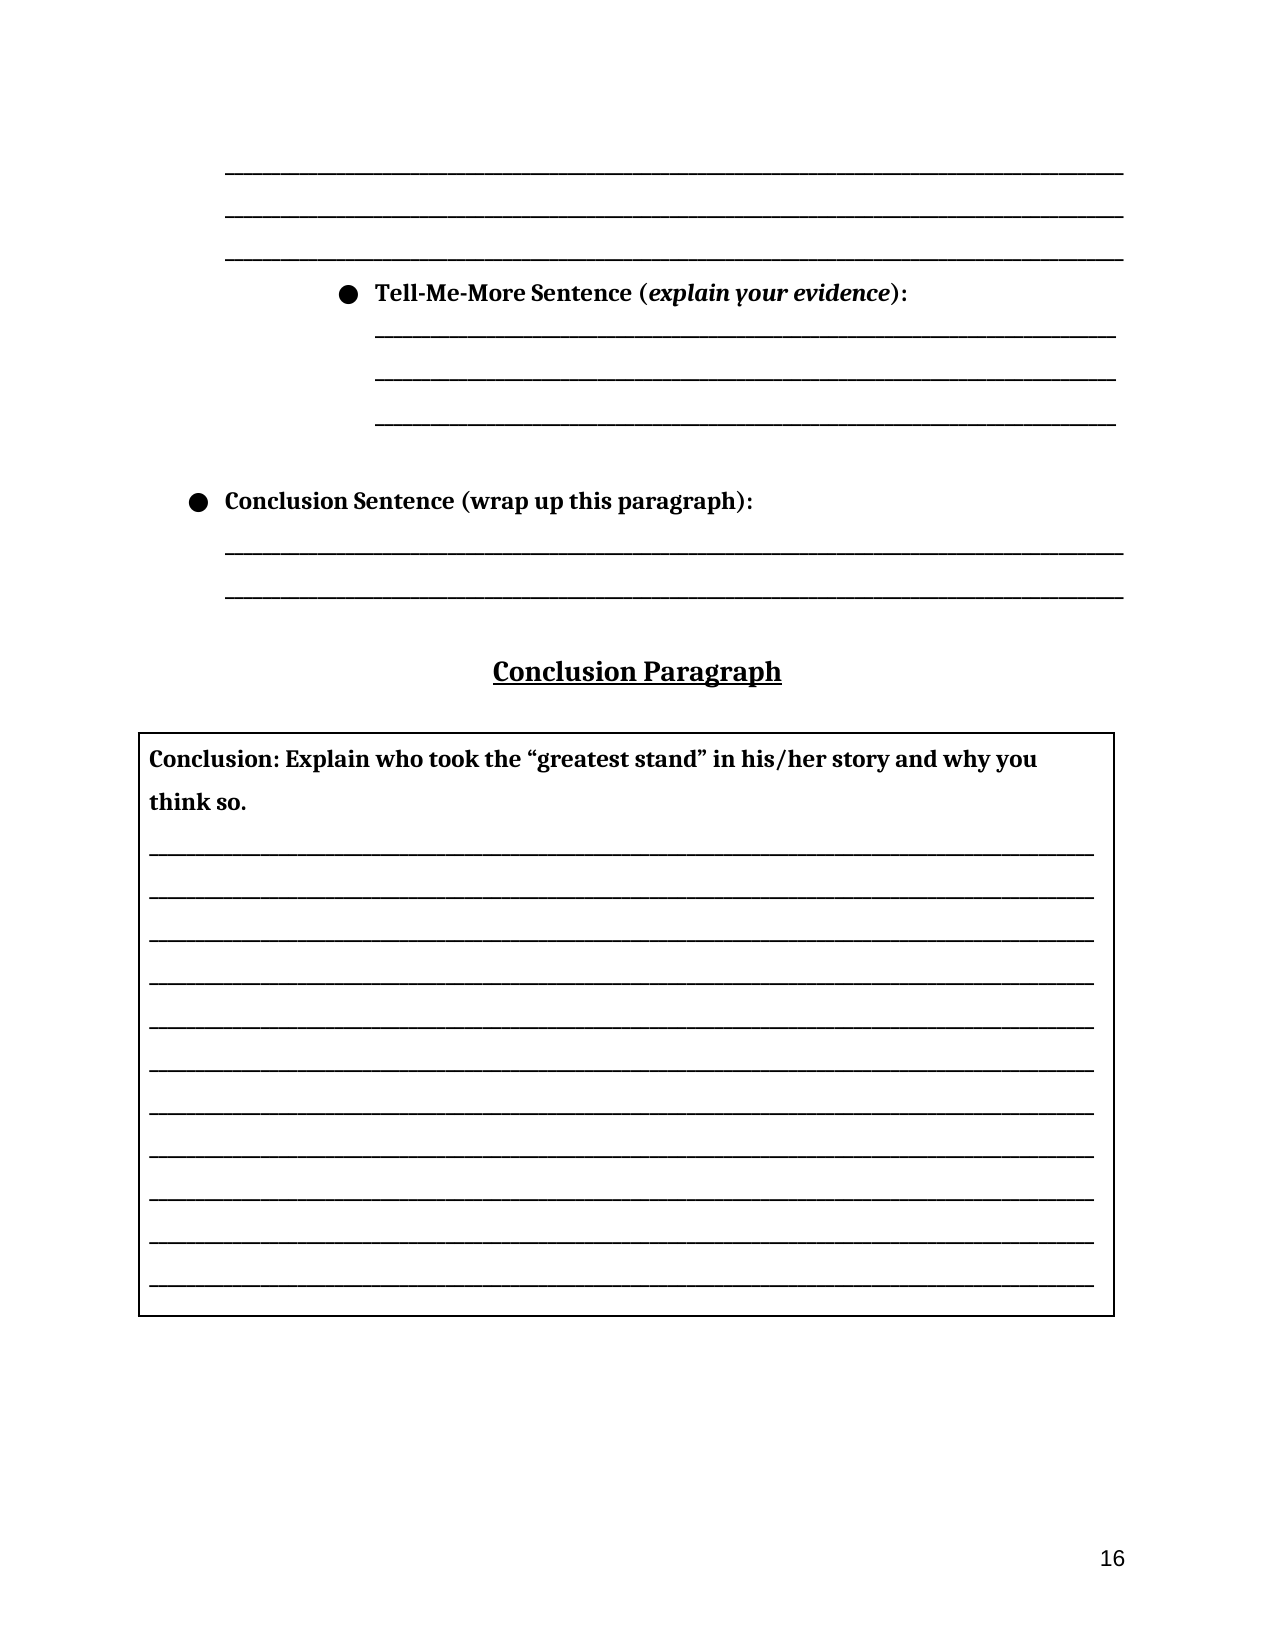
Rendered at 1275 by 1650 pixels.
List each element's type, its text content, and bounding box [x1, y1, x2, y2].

text _________________________________________________________________________________________________ [150, 573, 1125, 602]
text ________________________________________________________________________________ [150, 312, 1125, 341]
text Conclusion Paragraph [150, 655, 1125, 689]
table_header Conclusion: Explain who took the “greatest stand” in his/her story and why you think so. ______________________________________________________________________________________________________ ______________________________________________________________________________________________________ ______________________________________________________________________________________________________ ______________________________________________________________________________________________________ ______________________________________________________________________________________________________ ______________________________________________________________________________________________________ ______________________________________________________________________________________________________ ______________________________________________________________________________________________________ ______________________________________________________________________________________________________ ______________________________________________________________________________________________________ ______________________________________________________________________________________________________ [140, 734, 1113, 1314]
list Conclusion Sentence (wrap up this paragraph): [187, 487, 1125, 516]
text _________________________________________________________________________________________________ [150, 530, 1125, 559]
text _________________________________________________________________________________________________ [150, 193, 1125, 222]
text _________________________________________________________________________________________________ [150, 236, 1125, 265]
list Tell-Me-More Sentence (explain your evidence): [337, 279, 1125, 308]
text ________________________________________________________________________________ [150, 356, 1125, 384]
text ________________________________________________________________________________ [150, 401, 1125, 430]
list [187, 150, 1125, 179]
